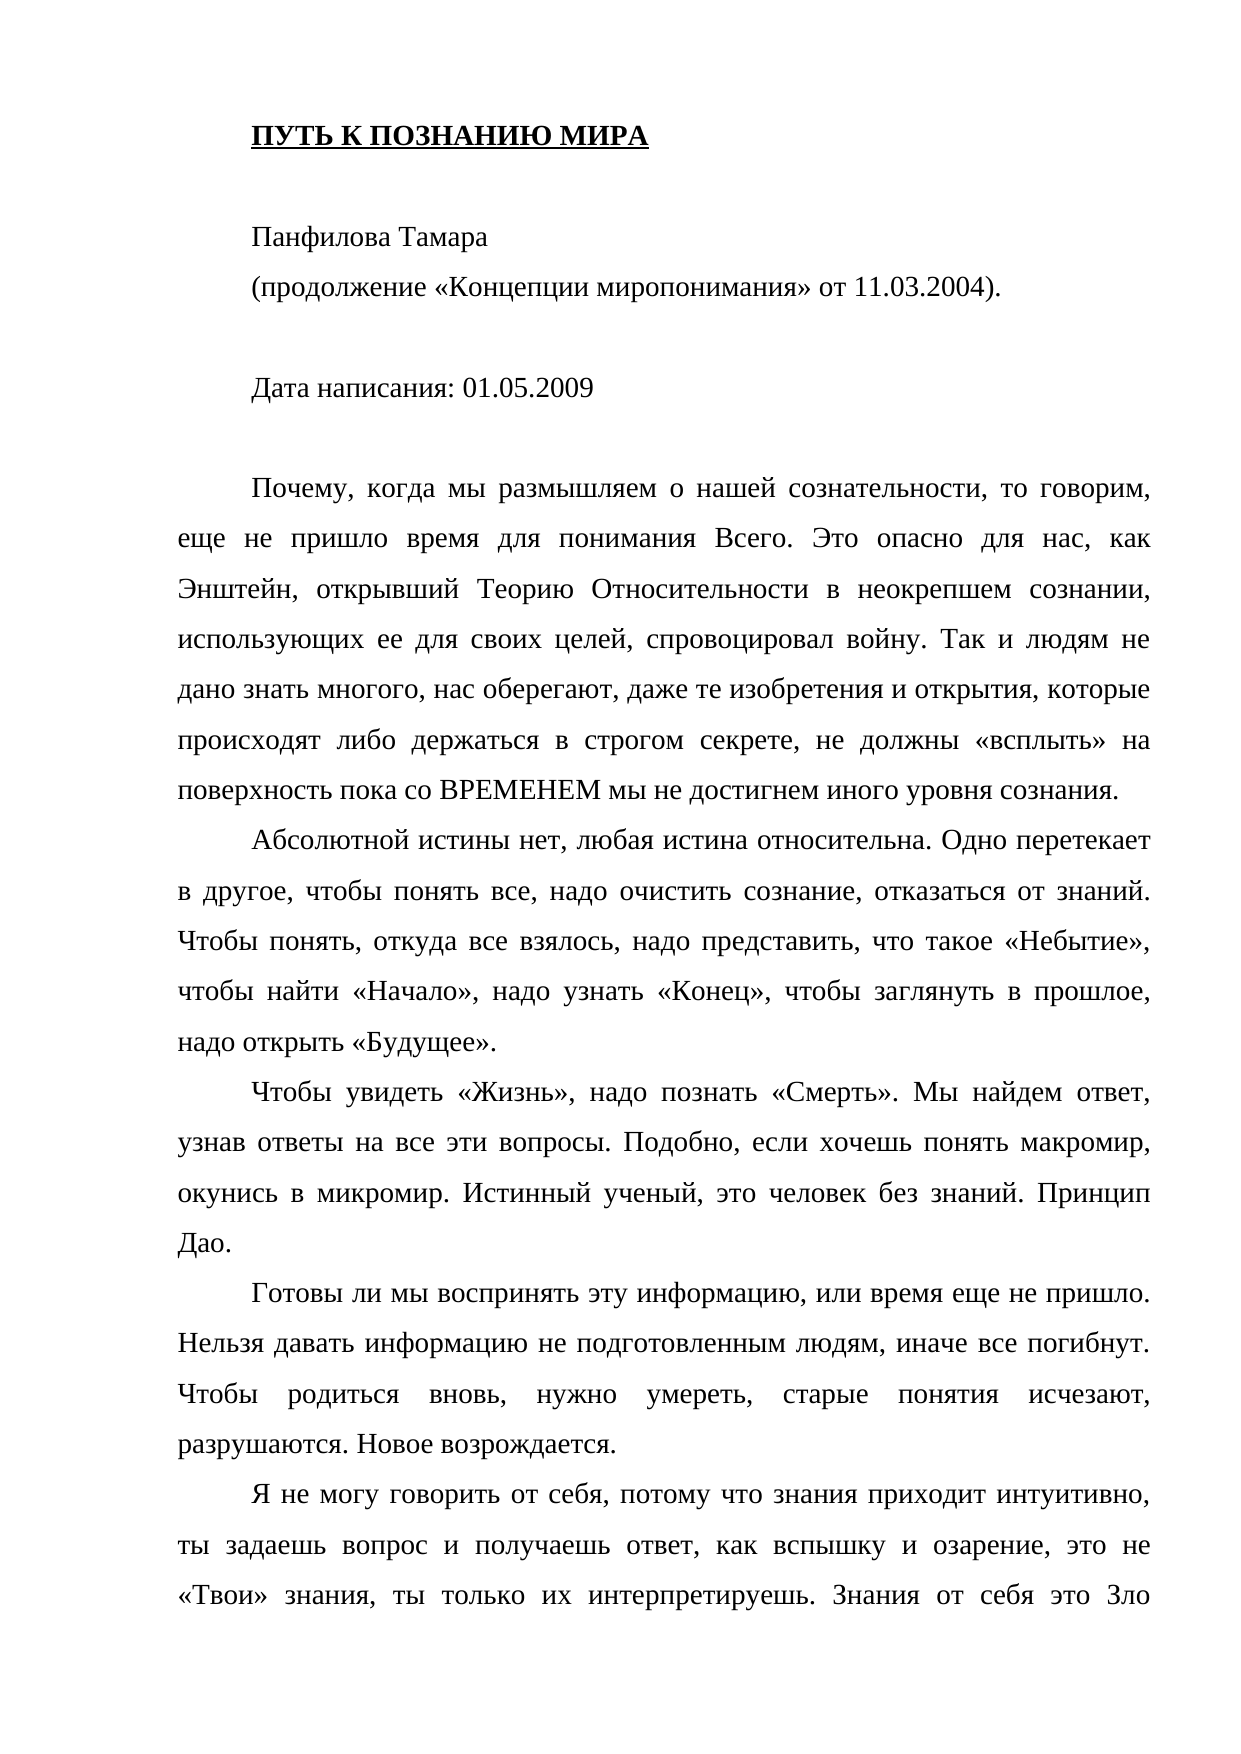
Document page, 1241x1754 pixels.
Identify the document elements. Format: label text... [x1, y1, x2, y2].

text Дата написания: 01.05.2009 [177, 370, 1152, 403]
text (продолжение «Концепции миропонимания» от 11.03.2004). [177, 269, 1152, 303]
text Абсолютной истины нет, любая истина относительна. Одно перетекает в другое, чтобы понять все, надо очистить сознание, отказаться от знаний. Чтобы понять, откуда все взялось, надо представить, что такое «Небытие», чтобы найти «Начало», надо узнать «Конец», чтобы заглянуть в прошлое, надо открыть «Будущее». [177, 822, 1152, 1057]
text Чтобы увидеть «Жизнь», надо познать «Смерть». Мы найдем ответ, узнав ответы на все эти вопросы. Подобно, если хочешь понять макромир, окунись в микромир. Истинный ученый, это человек без знаний. Принцип Дао. [177, 1074, 1152, 1258]
text Панфилова Тамара [177, 219, 1152, 252]
text ПУТЬ К ПОЗНАНИЮ МИРА [177, 118, 1152, 152]
text Готовы ли мы воспринять эту информацию, или время еще не пришло. Нельзя давать информацию не подготовленным людям, иначе все погибнут. Чтобы родиться вновь, нужно умереть, старые понятия исчезают, разрушаются. Новое возрождается. [177, 1275, 1152, 1460]
text Почему, когда мы размышляем о нашей сознательности, то говорим, еще не пришло время для понимания Всего. Это опасно для нас, как Энштейн, открывший Теорию Относительности в неокрепшем сознании, использующих ее для своих целей, спровоцировал войну. Так и людям не дано знать многого, нас оберегают, даже те изобретения и открытия, которые происходят либо держаться в строгом секрете, не должны «всплыть» на поверхность пока со ВРЕМЕНЕМ мы не достигнем иного уровня сознания. [177, 470, 1152, 806]
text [177, 1477, 1152, 1611]
